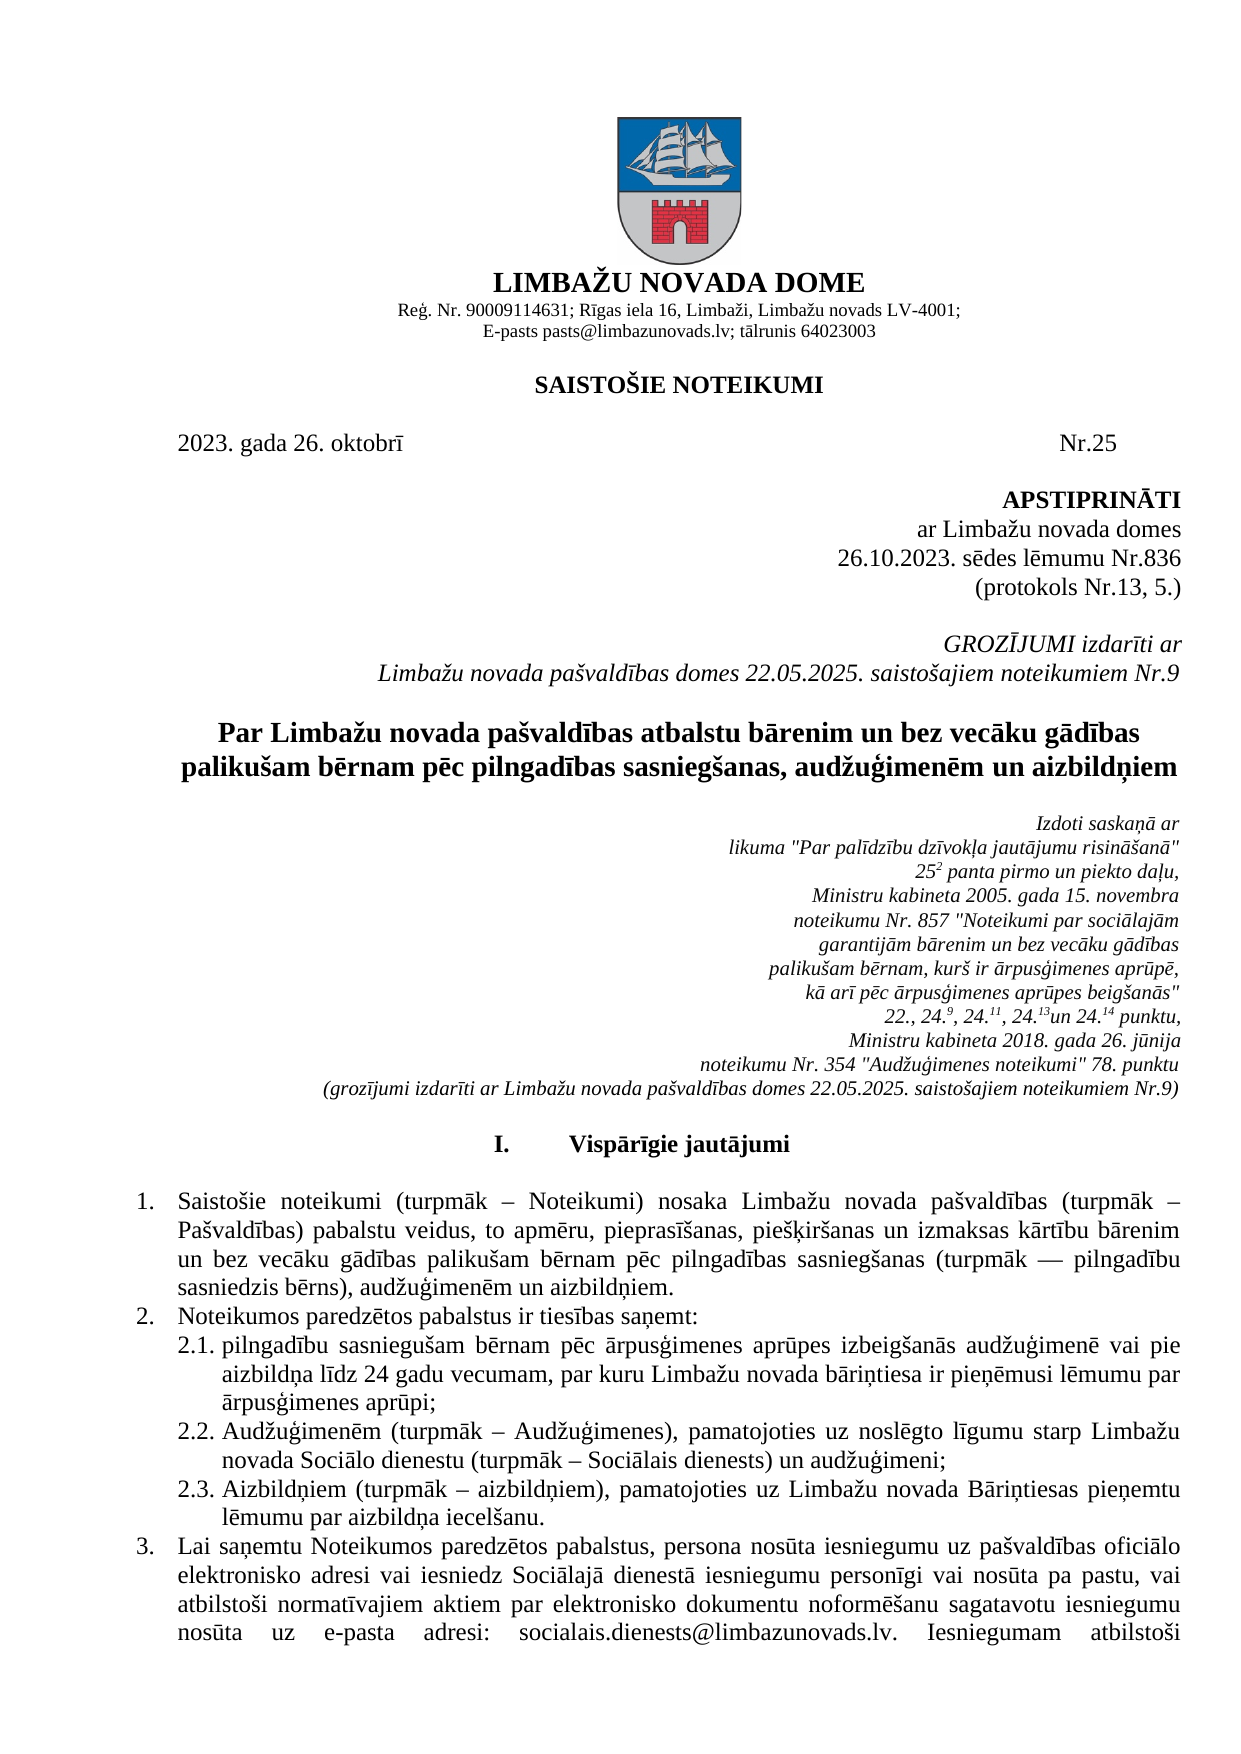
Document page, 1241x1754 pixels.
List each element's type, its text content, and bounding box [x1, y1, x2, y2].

text saistošie noteikumi [177, 370, 1181, 399]
text 252 panta pirmo un piekto daļu, [177, 859, 1181, 883]
text Limbažu novada DOME [177, 118, 1181, 298]
text Ministru kabineta 2018. gada 26. jūnija [177, 1028, 1181, 1052]
list Aizbildņiem (turpmāk – aizbildņiem), pamatojoties uz Limbažu novada Bāriņtiesas pieņemtu lēmumu par aizbildņa iecelšanu. [177, 1474, 1181, 1531]
text GROZĪJUMI izdarīti ar [248, 629, 1182, 658]
picture [617, 117, 742, 265]
text Limbažu novada pašvaldības domes 22.05.2025. saistošajiem noteikumiem Nr.9 [248, 658, 1182, 687]
text noteikumu Nr. 857 "Noteikumi par sociālajām [177, 907, 1181, 932]
text APSTIPRINĀTI [177, 485, 1181, 514]
text (protokols Nr.13, 5.) [177, 572, 1181, 600]
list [136, 1531, 1181, 1646]
text Par Limbažu novada pašvaldības atbalstu bārenim un bez vecāku gādības palikušam bērnam pēc pilngadības sasniegšanas, audžuģimenēm un aizbildņiem [177, 715, 1181, 782]
text likuma "Par palīdzību dzīvokļa jautājumu risināšanā" [177, 835, 1181, 859]
text Izdoti saskaņā ar [177, 811, 1181, 835]
text garantijām bārenim un bez vecāku gādības [177, 932, 1181, 956]
list Audžuģimenēm (turpmāk – Audžuģimenes), pamatojoties uz noslēgto līgumu starp Limbažu novada Sociālo dienestu (turpmāk – Sociālais dienests) un audžuģimeni; [177, 1416, 1181, 1474]
text Ministru kabineta 2005. gada 15. novembra [177, 883, 1181, 907]
text palikušam bērnam, kurš ir ārpusģimenes aprūpē, [177, 956, 1181, 980]
text ar Limbažu novada domes [177, 514, 1181, 543]
text 2023. gada 26. oktobrī Nr.25 [177, 428, 1181, 457]
list Saistošie noteikumi (turpmāk – Noteikumi) nosaka Limbažu novada pašvaldības (turpmāk – Pašvaldības) pabalstu veidus, to apmēru, pieprasīšanas, piešķiršanas un izmaksas kārtību bārenim un bez vecāku gādības palikušam bērnam pēc pilngadības sasniegšanas (turpmāk — pilngadību sasniedzis bērns), audžuģimenēm un aizbildņiem. [136, 1186, 1181, 1301]
text noteikumu Nr. 354 "Audžuģimenes noteikumi" 78. punktu [177, 1052, 1181, 1076]
text kā arī pēc ārpusģimenes aprūpes beigšanās" [177, 980, 1181, 1004]
text 26.10.2023. sēdes lēmumu Nr.836 [177, 543, 1181, 572]
text (grozījumi izdarīti ar Limbažu novada pašvaldības domes 22.05.2025. saistošajiem noteikumiem Nr.9) [177, 1076, 1181, 1100]
text E-pasts pasts@limbazunovads.lv; tālrunis 64023003 [177, 320, 1181, 342]
list Noteikumos paredzētos pabalstus ir tiesības saņemt: [136, 1301, 1181, 1330]
list pilngadību sasniegušam bērnam pēc ārpusģimenes aprūpes izbeigšanās audžuģimenē vai pie aizbildņa līdz 24 gadu vecumam, par kuru Limbažu novada bāriņtiesa ir pieņēmusi lēmumu par ārpusģimenes aprūpi; [177, 1330, 1181, 1416]
text 22., 24.9, 24.11, 24.13un 24.14 punktu, [177, 1004, 1181, 1028]
list Vispārīgie jautājumi [102, 1129, 1181, 1157]
text Reģ. Nr. 90009114631; Rīgas iela 16, Limbaži, Limbažu novads LV-4001; [177, 298, 1181, 320]
